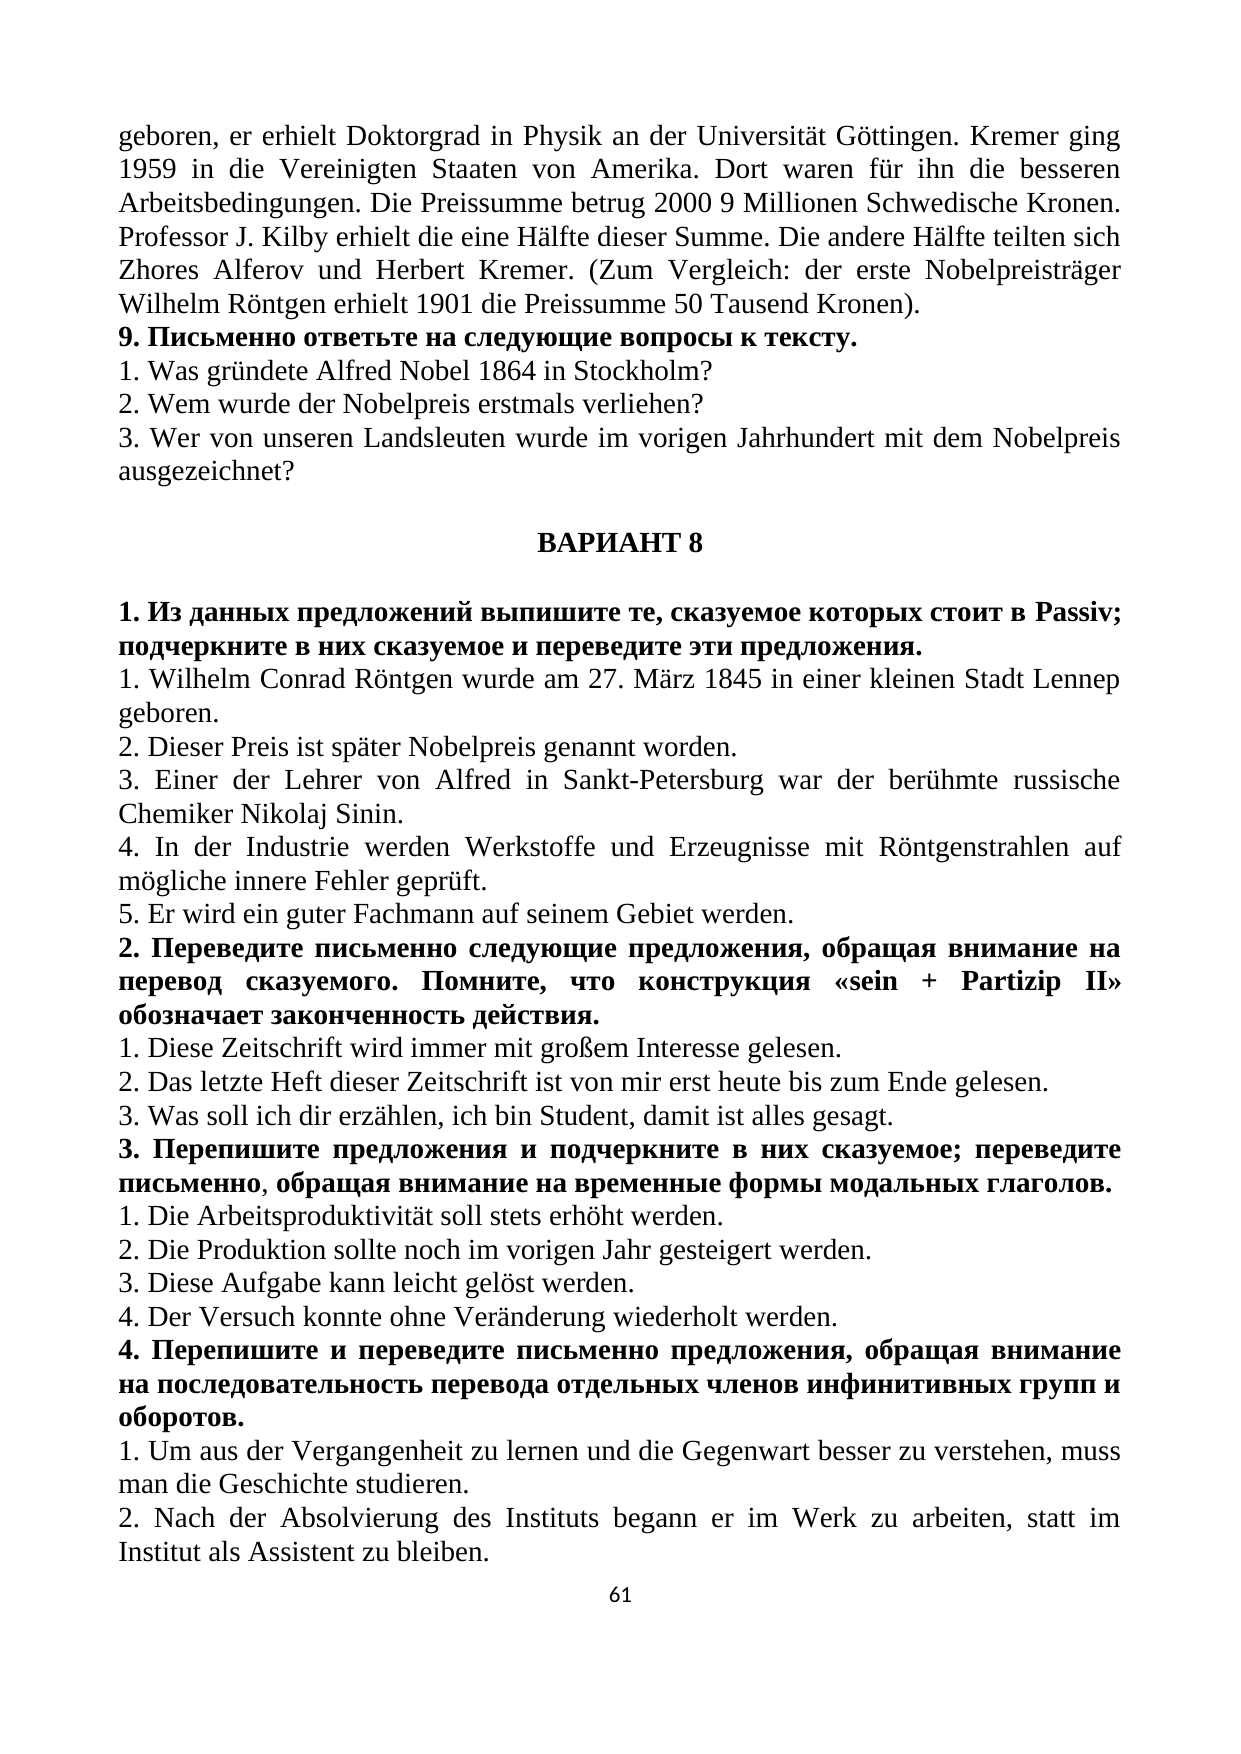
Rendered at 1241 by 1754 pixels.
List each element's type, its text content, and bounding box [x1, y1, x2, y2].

text 3. Перепишите предложения и подчеркните в них сказуемое; переведите письменно, обращая внимание на временные формы модальных глаголов. [118, 1131, 1122, 1198]
text 5. Er wird ein guter Fachmann auf seinem Gebiet werden. [118, 896, 1122, 930]
text 4. In der Industrie werden Werkstoffe und Erzeugnisse mit Röntgenstrahlen auf mögliche innere Fehler geprüft. [118, 829, 1122, 896]
text 3. Diese Aufgabe kann leicht gelöst werden. [118, 1265, 1122, 1299]
text 1. Из данных предложений выпишите те, сказуемое которых стоит в Passiv; подчеркните в них сказуемое и переведите эти предложения. [118, 594, 1122, 662]
text 3. Was soll ich dir erzählen, ich bin Student, damit ist alles gesagt. [118, 1098, 1122, 1131]
text 9. Письменно ответьте на следующие вопросы к тексту. [118, 319, 1122, 353]
text 3. Wer von unseren Landsleuten wurde im vorigen Jahrhundert mit dem Nobelpreis ausgezeichnet? [118, 420, 1122, 487]
text 2. Переведите письменно следующие предложения, обращая внимание на перевод сказуемого. Помните, что конструкция «sein + Partizip II» обозначает законченность действия. [118, 930, 1122, 1031]
text 4. Перепишите и переведите письменно предложения, обращая внимание на последовательность перевода отдельных членов инфинитивных групп и оборотов. [118, 1332, 1122, 1433]
text 4. Der Versuch konnte ohne Veränderung wiederholt werden. [118, 1299, 1122, 1332]
text 2. Das letzte Heft dieser Zeitschrift ist von mir erst heute bis zum Ende gelesen. [118, 1064, 1122, 1098]
text 1. Was gründete Alfred Nobel 1864 in Stockholm? [118, 353, 1122, 386]
text 3. Einer der Lehrer von Alfred in Sankt-Petersburg war der berühmte russische Chemiker Nikolaj Sinin. [118, 762, 1122, 829]
text 1. Die Arbeitsproduktivität soll stets erhöht werden. [118, 1198, 1122, 1232]
text 1. Wilhelm Conrad Röntgen wurde am 27. März 1845 in einer kleinen Stadt Lennep geboren. [118, 662, 1122, 729]
text 1. Diese Zeitschrift wird immer mit großem Interesse gelesen. [118, 1031, 1122, 1064]
text 1. Um aus der Vergangenheit zu lernen und die Gegenwart besser zu verstehen, muss man die Geschichte studieren. [118, 1433, 1122, 1500]
text 2. Die Produktion sollte noch im vorigen Jahr gesteigert werden. [118, 1232, 1122, 1265]
text 2. Wem wurde der Nobelpreis erstmals verliehen? [118, 386, 1122, 420]
text 2. Dieser Preis ist später Nobelpreis genannt worden. [118, 729, 1122, 762]
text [118, 118, 1122, 319]
subtitle ВАРИАНТ 8 [118, 525, 1122, 558]
text 2. Nach der Absolvierung des Instituts begann er im Werk zu arbeiten, statt im Institut als Assistent zu bleiben. [118, 1500, 1122, 1567]
